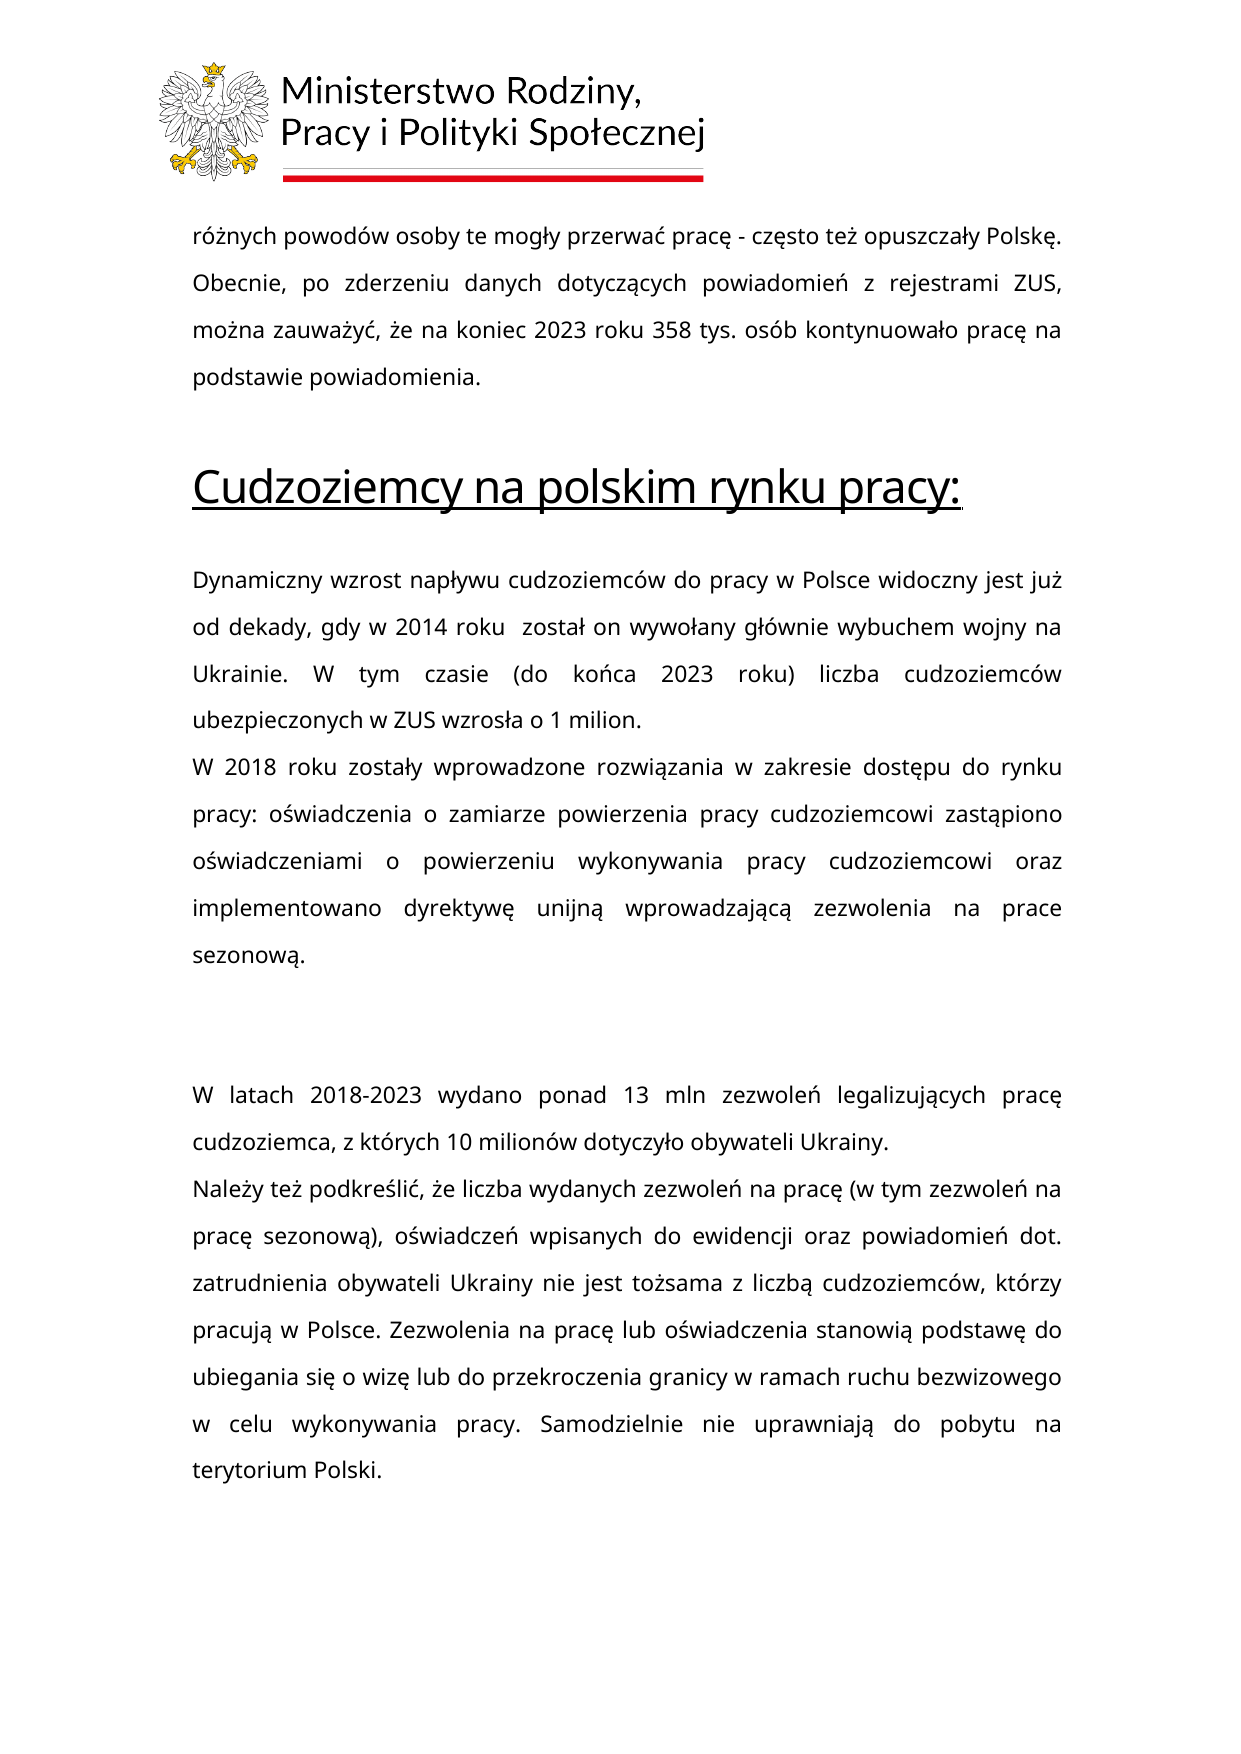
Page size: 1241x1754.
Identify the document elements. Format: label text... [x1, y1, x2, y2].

text Dynamiczny wzrost napływu cudzoziemców do pracy w Polsce widoczny jest już od dekady, gdy w 2014 roku został on wywołany głównie wybuchem wojny na Ukrainie. W tym czasie (do końca 2023 roku) liczba cudzoziemców ubezpieczonych w ZUS wzrosła o 1 milion. [192, 564, 1063, 736]
text Należy też podkreślić, że liczba wydanych zezwoleń na pracę (w tym zezwoleń na pracę sezonową), oświadczeń wpisanych do ewidencji oraz powiadomień dot. zatrudnienia obywateli Ukrainy nie jest tożsama z liczbą cudzoziemców, którzy pracują w Polsce. Zezwolenia na pracę lub oświadczenia stanowią podstawę do ubiegania się o wizę lub do przekroczenia granicy w ramach ruchu bezwizowego w celu wykonywania pracy. Samodzielnie nie uprawniają do pobytu na terytorium Polski. [192, 1173, 1063, 1486]
picture [150, 53, 709, 188]
text W 2018 roku zostały wprowadzone rozwiązania w zakresie dostępu do rynku pracy: oświadczenia o zamiarze powierzenia pracy cudzoziemcowi zastąpiono oświadczeniami o powierzeniu wykonywania pracy cudzoziemcowi oraz implementowano dyrektywę unijną wprowadzającą zezwolenia na prace sezonową. [192, 751, 1063, 970]
text W latach 2018-2023 wydano ponad 13 mln zezwoleń legalizujących pracę cudzoziemca, z których 10 milionów dotyczyło obywateli Ukrainy. [192, 1079, 1063, 1157]
title Cudzoziemcy na polskim rynku pracy: [192, 454, 1063, 517]
